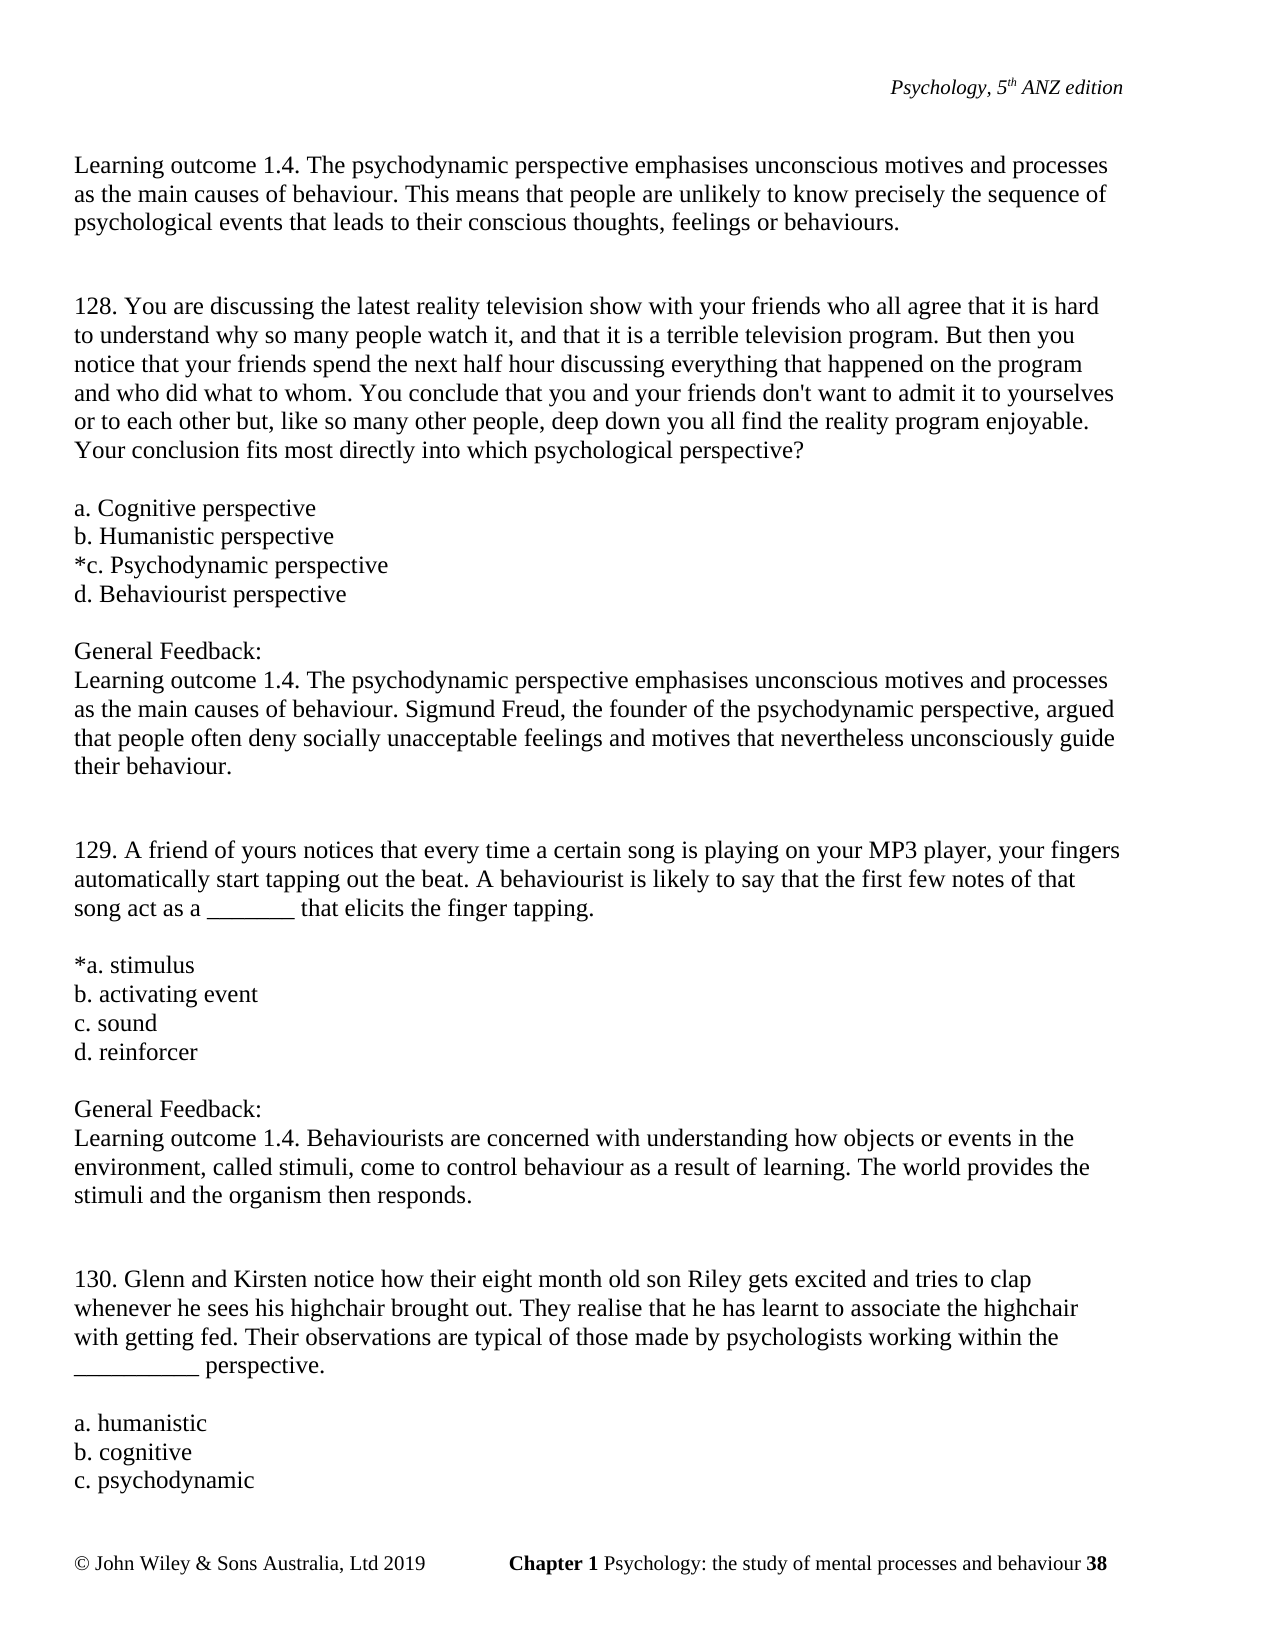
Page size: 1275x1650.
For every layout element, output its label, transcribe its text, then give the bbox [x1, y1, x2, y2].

text Learning outcome 1.4. The psychodynamic perspective emphasises unconscious motives and processes as the main causes of behaviour. This means that people are unlikely to know precisely the sequence of psychological events that leads to their conscious thoughts, feelings or behaviours. [74, 150, 1125, 236]
text General Feedback: [74, 1094, 1125, 1123]
text a. humanistic [74, 1408, 1125, 1437]
text b. activating event [74, 979, 1125, 1008]
text *c. Psychodynamic perspective [74, 550, 1125, 579]
text d. reinforcer [74, 1037, 1125, 1065]
text Learning outcome 1.4. The psychodynamic perspective emphasises unconscious motives and processes as the main causes of behaviour. Sigmund Freud, the founder of the psychodynamic perspective, argued that people often deny socially unacceptable feelings and motives that nevertheless unconsciously guide their behaviour. [74, 665, 1125, 780]
text Learning outcome 1.4. Behaviourists are concerned with understanding how objects or events in the environment, called stimuli, come to control behaviour as a result of learning. The world provides the stimuli and the organism then responds. [74, 1123, 1125, 1209]
text General Feedback: [74, 636, 1125, 665]
text *a. stimulus [74, 950, 1125, 979]
text a. Cognitive perspective [74, 493, 1125, 521]
text c. psychodynamic [74, 1466, 1125, 1494]
text b. Humanistic perspective [74, 521, 1125, 550]
text 129. A friend of yours notices that every time a certain song is playing on your MP3 player, your fingers automatically start tapping out the beat. A behaviourist is likely to say that the first few notes of that song act as a _______ that elicits the finger tapping. [74, 835, 1125, 922]
text b. cognitive [74, 1437, 1125, 1466]
text 128. You are discussing the latest reality television show with your friends who all agree that it is hard to understand why so many people watch it, and that it is a terrible television program. But then you notice that your friends spend the next half hour discussing everything that happened on the program and who did what to whom. You conclude that you and your friends don't want to admit it to yourselves or to each other but, like so many other people, deep down you all find the reality program enjoyable. Your conclusion fits most directly into which psychological perspective? [74, 291, 1125, 464]
text 130. Glenn and Kirsten notice how their eight month old son Riley gets excited and tries to clap whenever he sees his highchair brought out. They realise that he has learnt to associate the highchair with getting fed. Their observations are typical of those made by psychologists working within the __________ perspective. [74, 1264, 1125, 1379]
text d. Behaviourist perspective [74, 579, 1125, 608]
text c. sound [74, 1008, 1125, 1037]
